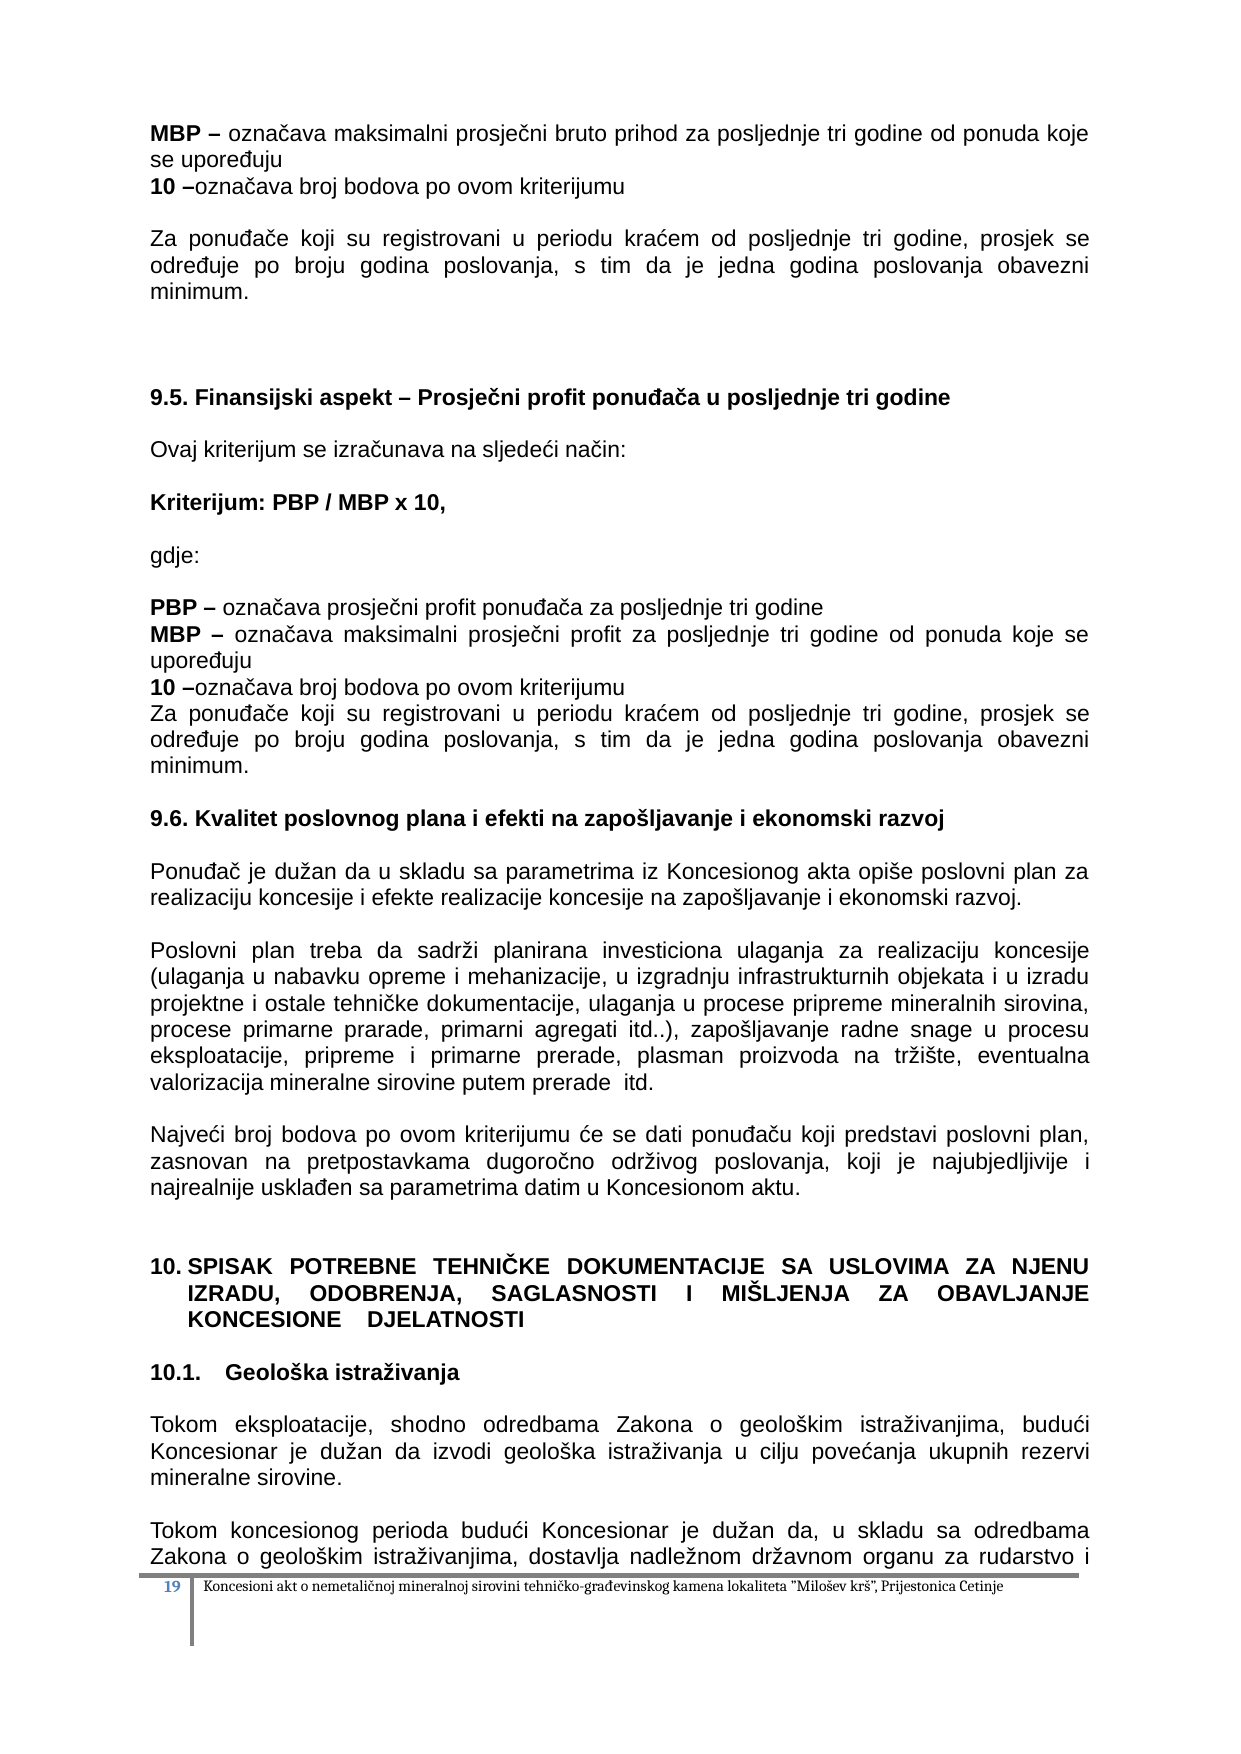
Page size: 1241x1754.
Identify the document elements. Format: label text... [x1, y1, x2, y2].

text MBP – označava maksimalni prosječni bruto prihod za posljednje tri godine od ponuda koje se upoređuju [150, 120, 1090, 173]
subtitle SPISAK POTREBNE TEHNIČKE DOKUMENTACIJE SA USLOVIMA ZA NJENU IZRADU, ODOBRENJA, SAGLASNOSTI I MIŠLJENJA ZA OBAVLJANJE KONCESIONE DJELATNOSTI [150, 1253, 1090, 1332]
text Poslovni plan treba da sadrži planirana investiciona ulaganja za realizaciju koncesije (ulaganja u nabavku opreme i mehanizacije, u izgradnju infrastrukturnih objekata i u izradu projektne i ostale tehničke dokumentacije, ulaganja u procese pripreme mineralnih sirovina, procese primarne prarade, primarni agregati itd..), zapošljavanje radne snage u procesu eksploatacije, pripreme i primarne prerade, plasman proizvoda na tržište, eventualna valorizacija mineralne sirovine putem prerade itd. [150, 937, 1090, 1095]
text 10 –označava broj bodova po ovom kriterijumu [150, 673, 1090, 700]
subtitle 9.6. Kvalitet poslovnog plana i efekti na zapošljavanje i ekonomski razvoj [150, 805, 1090, 832]
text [150, 1517, 1090, 1569]
text gdje: [150, 542, 1090, 568]
text Za ponuđače koji su registrovani u periodu kraćem od posljednje tri godine, prosjek se određuje po broju godina poslovanja, s tim da je jedna godina poslovanja obavezni minimum. [150, 700, 1090, 779]
text Najveći broj bodova po ovom kriterijumu će se dati ponuđaču koji predstavi poslovni plan, zasnovan na pretpostavkama dugoročno održivog poslovanja, koji je najubjedljivije i najrealnije usklađen sa parametrima datim u Koncesionom aktu. [150, 1121, 1090, 1201]
text 10 –označava broj bodova po ovom kriterijumu [150, 173, 1090, 199]
text Kriterijum: PBP / MBP x 10, [150, 489, 1090, 515]
text Tokom eksploatacije, shodno odredbama Zakona o geološkim istraživanjima, budući Koncesionar je dužan da izvodi geološka istraživanja u cilju povećanja ukupnih rezervi mineralne sirovine. [150, 1411, 1090, 1490]
subtitle 9.5. Finansijski aspekt – Prosječni profit ponuđača u posljednje tri godine [150, 383, 1090, 410]
subtitle Geološka istraživanja [150, 1359, 1090, 1385]
text Ovaj kriterijum se izračunava na sljedeći način: [150, 436, 1090, 463]
text Ponuđač je dužan da u skladu sa parametrima iz Koncesionog akta opiše poslovni plan za realizaciju koncesije i efekte realizacije koncesije na zapošljavanje i ekonomski razvoj. [150, 858, 1090, 911]
text MBP – označava maksimalni prosječni profit za posljednje tri godine od ponuda koje se upoređuju [150, 621, 1090, 673]
text PBP – označava prosječni profit ponuđača za posljednje tri godine [150, 594, 1090, 621]
text Za ponuđače koji su registrovani u periodu kraćem od posljednje tri godine, prosjek se određuje po broju godina poslovanja, s tim da je jedna godina poslovanja obavezni minimum. [150, 225, 1090, 304]
